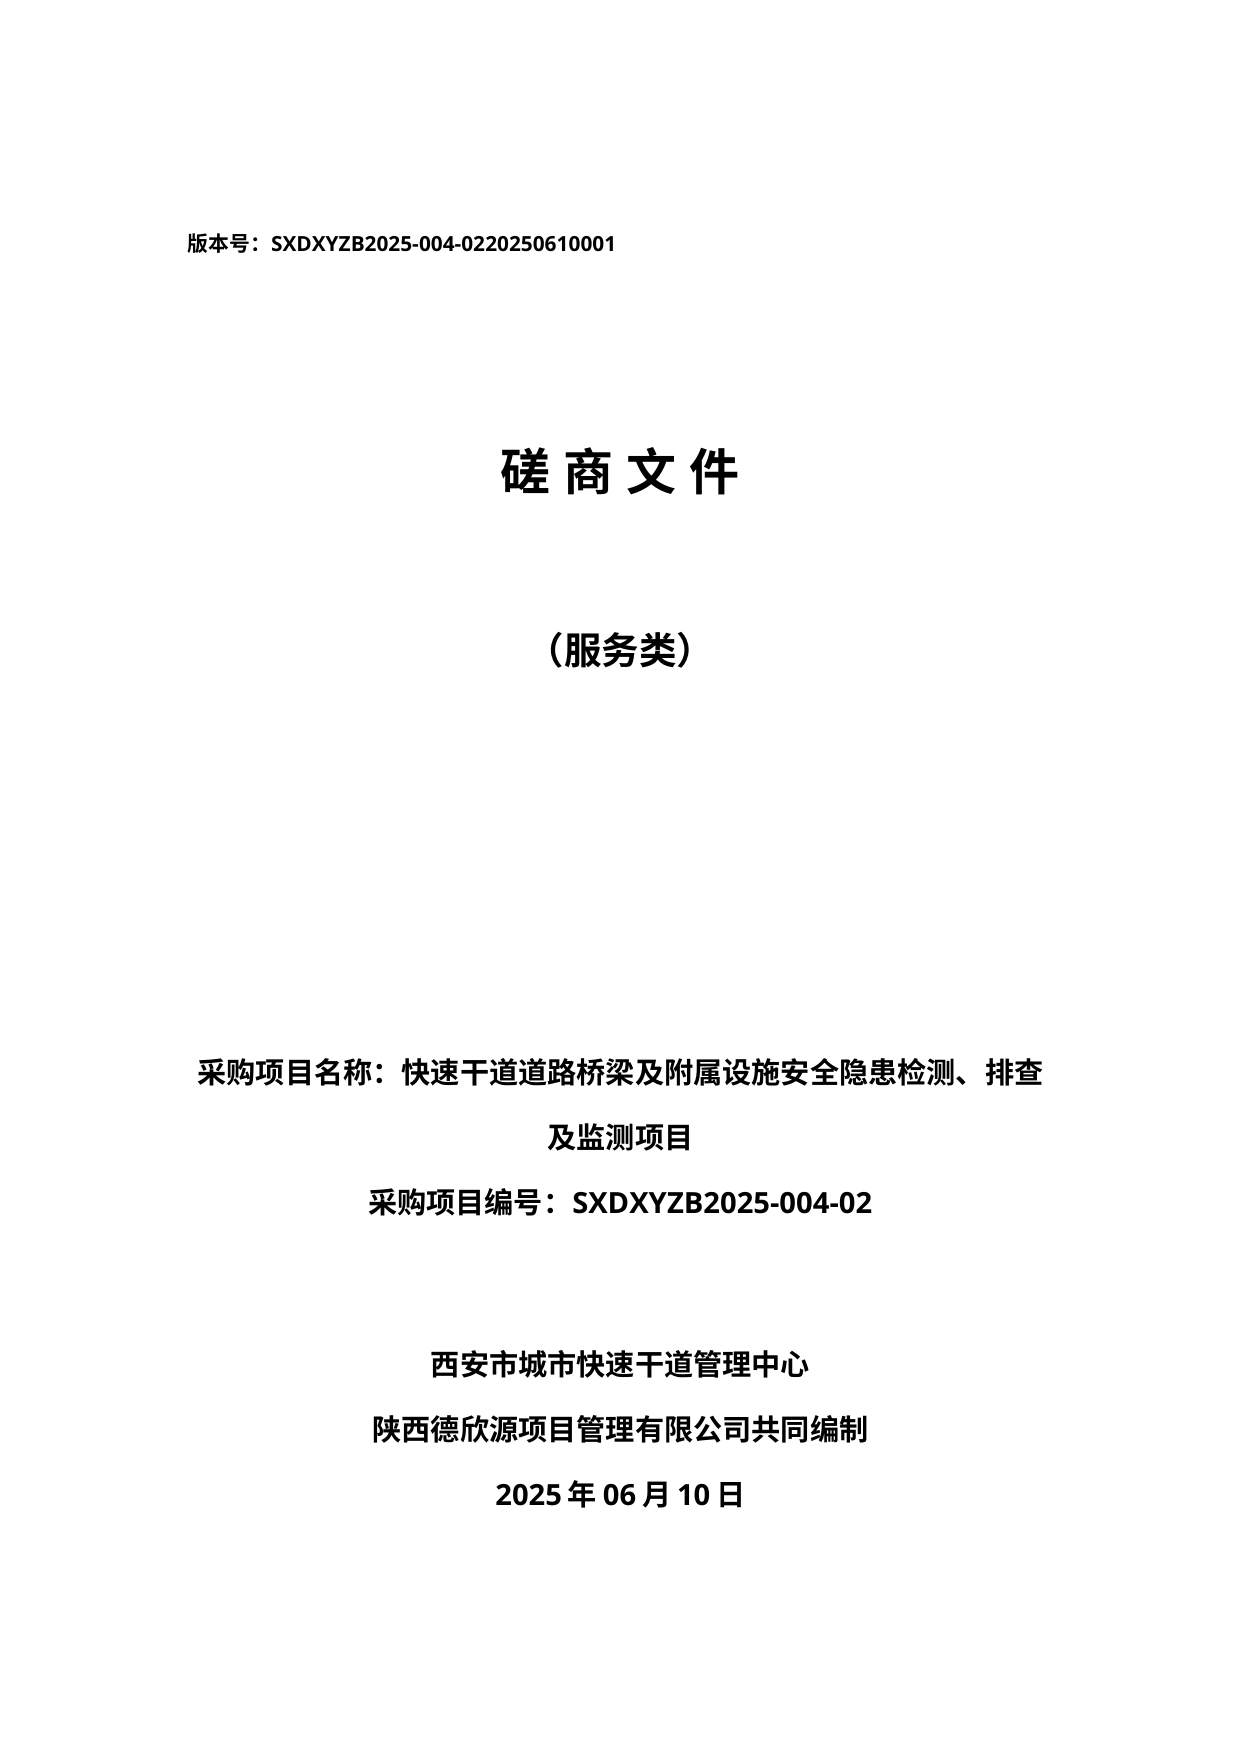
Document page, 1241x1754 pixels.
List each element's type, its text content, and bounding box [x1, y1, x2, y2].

text 磋 商 文 件 [187, 422, 1053, 617]
text 2025年06月10日 [187, 1462, 1053, 1527]
text 陕西德欣源项目管理有限公司共同编制 [187, 1397, 1053, 1462]
text 采购项目编号：SXDXYZB2025-004-02 [187, 1169, 1053, 1332]
text 西安市城市快速干道管理中心 [187, 1332, 1053, 1397]
text 采购项目名称：快速干道道路桥梁及附属设施安全隐患检测、排查及监测项目 [187, 1039, 1053, 1169]
text 版本号：SXDXYZB2025-004-0220250610001 [187, 227, 1053, 422]
text （服务类） [187, 617, 1053, 1039]
